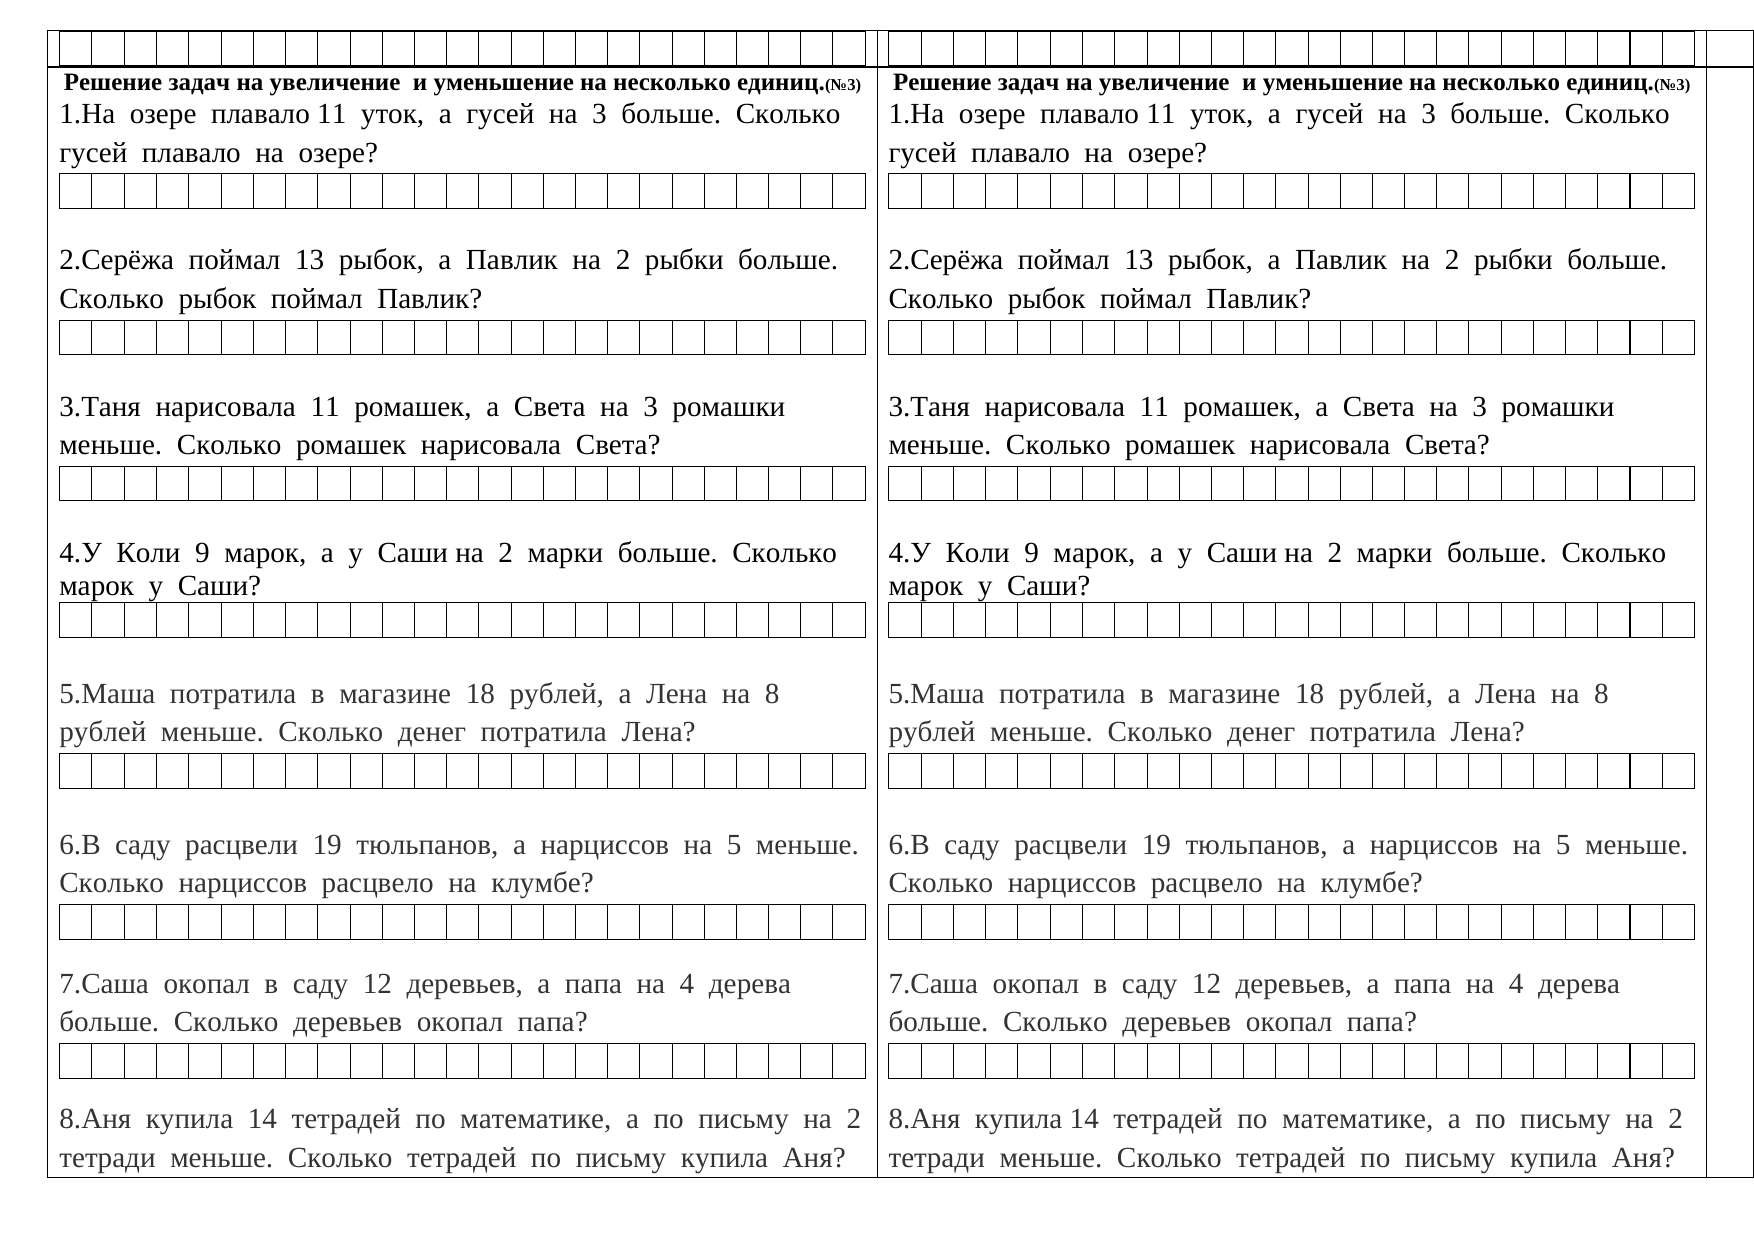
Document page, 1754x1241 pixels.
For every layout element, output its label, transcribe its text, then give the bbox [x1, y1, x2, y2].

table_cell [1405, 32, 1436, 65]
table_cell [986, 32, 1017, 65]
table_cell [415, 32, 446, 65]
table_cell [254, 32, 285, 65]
table_cell [1707, 31, 1753, 66]
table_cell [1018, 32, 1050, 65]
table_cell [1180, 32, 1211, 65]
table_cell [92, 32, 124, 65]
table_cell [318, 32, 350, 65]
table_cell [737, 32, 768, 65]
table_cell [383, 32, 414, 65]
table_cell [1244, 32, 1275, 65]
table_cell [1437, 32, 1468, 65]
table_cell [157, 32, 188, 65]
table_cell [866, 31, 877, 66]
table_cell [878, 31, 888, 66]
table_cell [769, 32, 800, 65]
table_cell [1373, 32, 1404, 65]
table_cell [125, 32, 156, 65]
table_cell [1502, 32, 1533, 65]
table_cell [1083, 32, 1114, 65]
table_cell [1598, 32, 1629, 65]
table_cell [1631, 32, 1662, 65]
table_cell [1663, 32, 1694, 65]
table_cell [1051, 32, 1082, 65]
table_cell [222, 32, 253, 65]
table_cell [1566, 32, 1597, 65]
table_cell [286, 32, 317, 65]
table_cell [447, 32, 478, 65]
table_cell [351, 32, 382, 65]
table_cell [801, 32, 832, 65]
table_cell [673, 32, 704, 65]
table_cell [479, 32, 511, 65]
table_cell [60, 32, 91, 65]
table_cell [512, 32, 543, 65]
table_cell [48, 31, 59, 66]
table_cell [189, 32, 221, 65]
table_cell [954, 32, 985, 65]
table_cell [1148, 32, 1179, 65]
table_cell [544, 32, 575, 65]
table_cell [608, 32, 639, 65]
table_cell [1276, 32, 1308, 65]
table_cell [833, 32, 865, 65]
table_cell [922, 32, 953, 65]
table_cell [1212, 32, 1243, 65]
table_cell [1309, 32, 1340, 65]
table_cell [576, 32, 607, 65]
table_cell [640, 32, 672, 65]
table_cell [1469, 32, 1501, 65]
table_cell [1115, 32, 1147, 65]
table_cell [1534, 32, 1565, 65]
table_cell [1707, 68, 1753, 1177]
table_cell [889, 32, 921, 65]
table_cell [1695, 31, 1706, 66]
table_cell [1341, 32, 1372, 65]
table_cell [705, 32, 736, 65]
